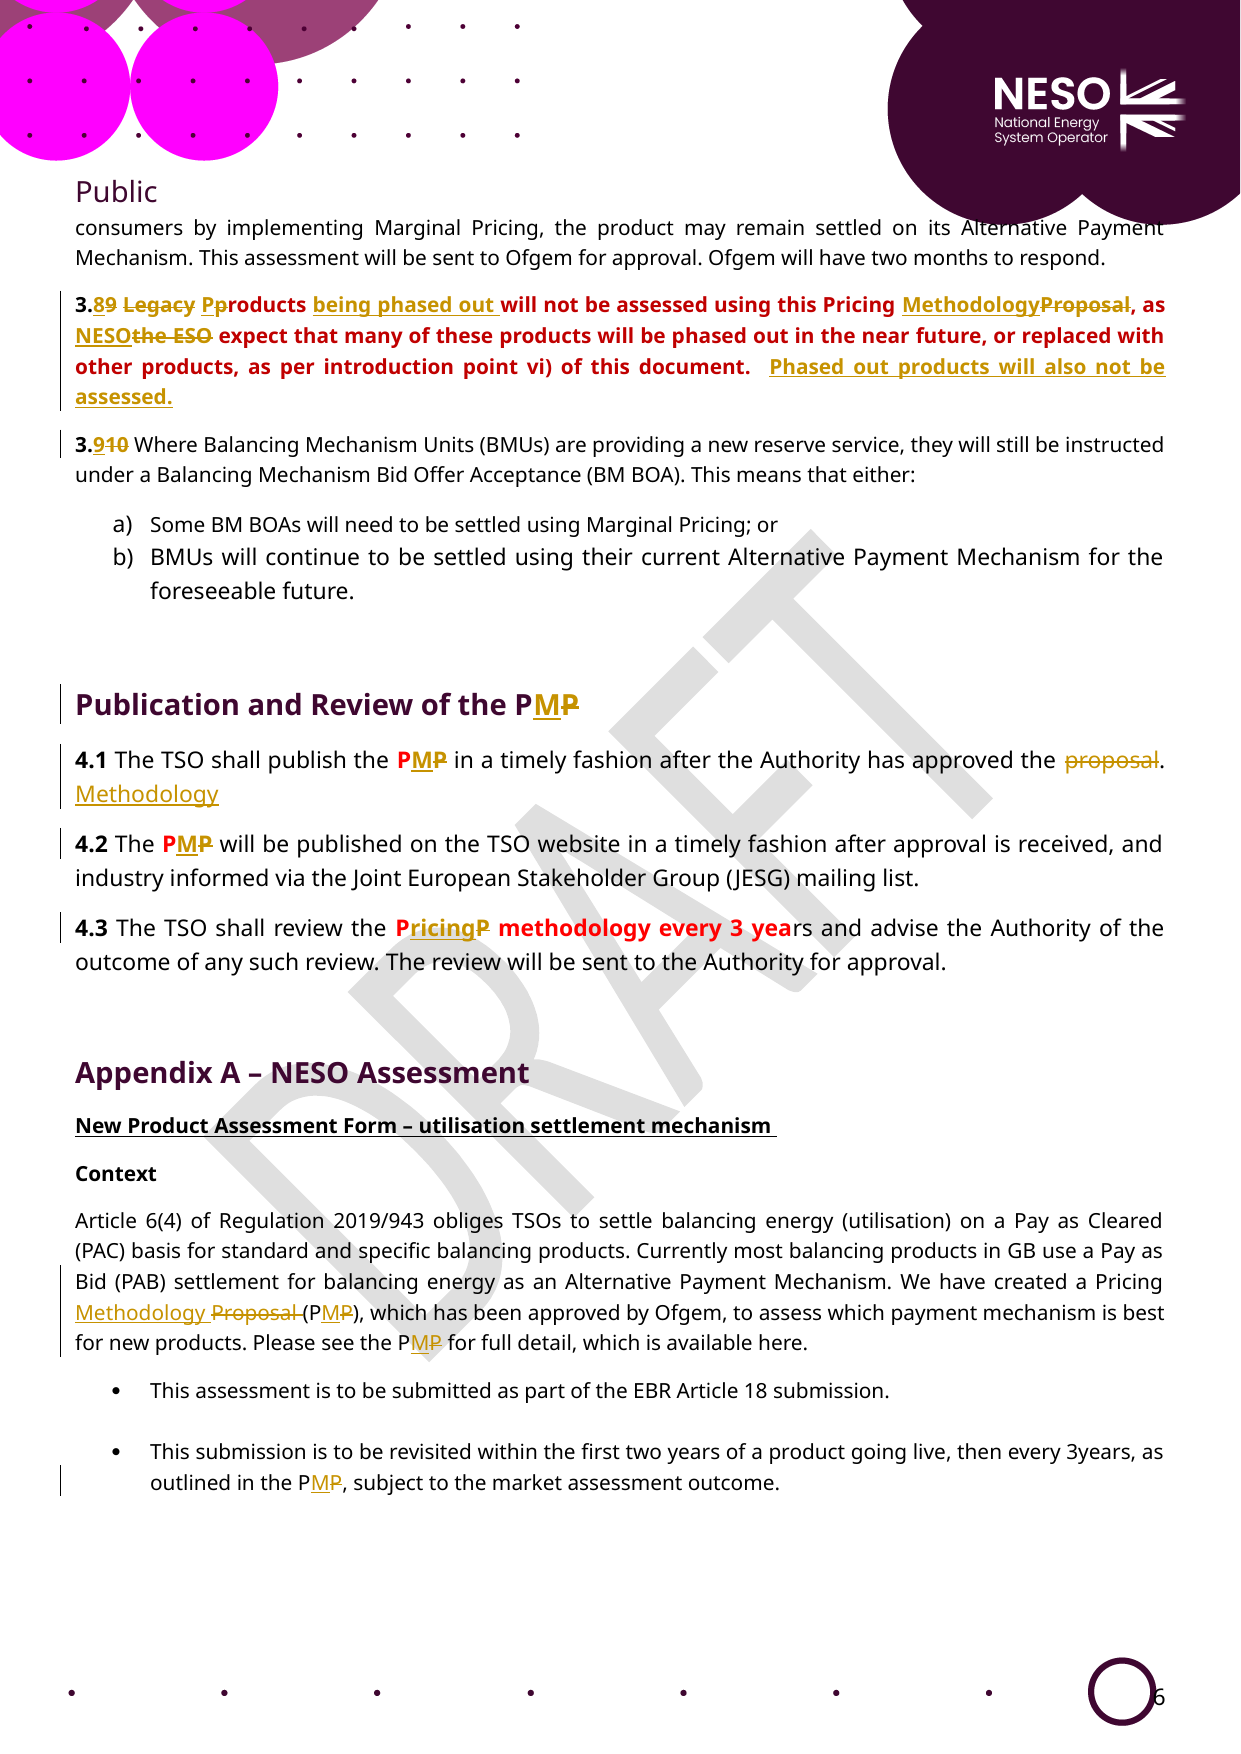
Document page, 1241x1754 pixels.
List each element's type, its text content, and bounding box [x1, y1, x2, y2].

list This assessment is to be submitted as part of the EBR Article 18 submission. [112, 1376, 1165, 1404]
text 4.2 The P will be published on the TSO website in a timely fashion after approval is received, and industry informed via the Joint European Stakeholder Group (JESG) mailing list. [75, 828, 1165, 893]
text 4.1 The TSO shall publish the P in a timely fashion after the Authority has approved the . [75, 744, 1165, 809]
list This submission is to be revisited within the first two years of a product going live, then every 3years, as outlined in the P, subject to the market assessment outcome. [112, 1437, 1165, 1496]
list Some BM BOAs will need to be settled using Marginal Pricing; or [112, 508, 1165, 539]
text Article 6(4) of Regulation 2019/943 obliges TSOs to settle balancing energy (utilisation) on a Pay as Cleared (PAC) basis for standard and specific balancing products. Currently most balancing products in GB use a Pay as Bid (PAB) settlement for balancing energy as an Alternative Payment Mechanism. We have created a Pricing (P), which has been approved by Ofgem, to assess which payment mechanism is best for new products. Please see the P for full detail, which is available here. [75, 1206, 1165, 1357]
text 4.3 The TSO shall review the P methodology every 3 years and advise the Authority of the outcome of any such review. The review will be sent to the Authority for approval. [75, 912, 1165, 977]
text Context [75, 1159, 1165, 1187]
text Appendix A – NESO Assessment [75, 1052, 1165, 1092]
text Publication and Review of the P [75, 684, 1165, 724]
text consumers by implementing Marginal Pricing, the product may remain settled on its Alternative Payment Mechanism. This assessment will be sent to Ofgem for approval. Ofgem will have two months to respond. [75, 213, 1165, 272]
picture [0, 0, 1241, 1753]
text New Product Assessment Form – utilisation settlement mechanism [75, 1111, 1165, 1140]
text 3. Where Balancing Mechanism Units (BMUs) are providing a new reserve service, they will still be instructed under a Balancing Mechanism Bid Offer Acceptance (BM BOA). This means that either: [75, 430, 1165, 489]
text 3. roducts will not be assessed using this Pricing , as expect that many of these products will be phased out in the near future, or replaced with other products, as per introduction point vi) of this document. [75, 291, 1165, 411]
list BMUs will continue to be settled using their current Alternative Payment Mechanism for the foreseeable future. [112, 541, 1165, 606]
